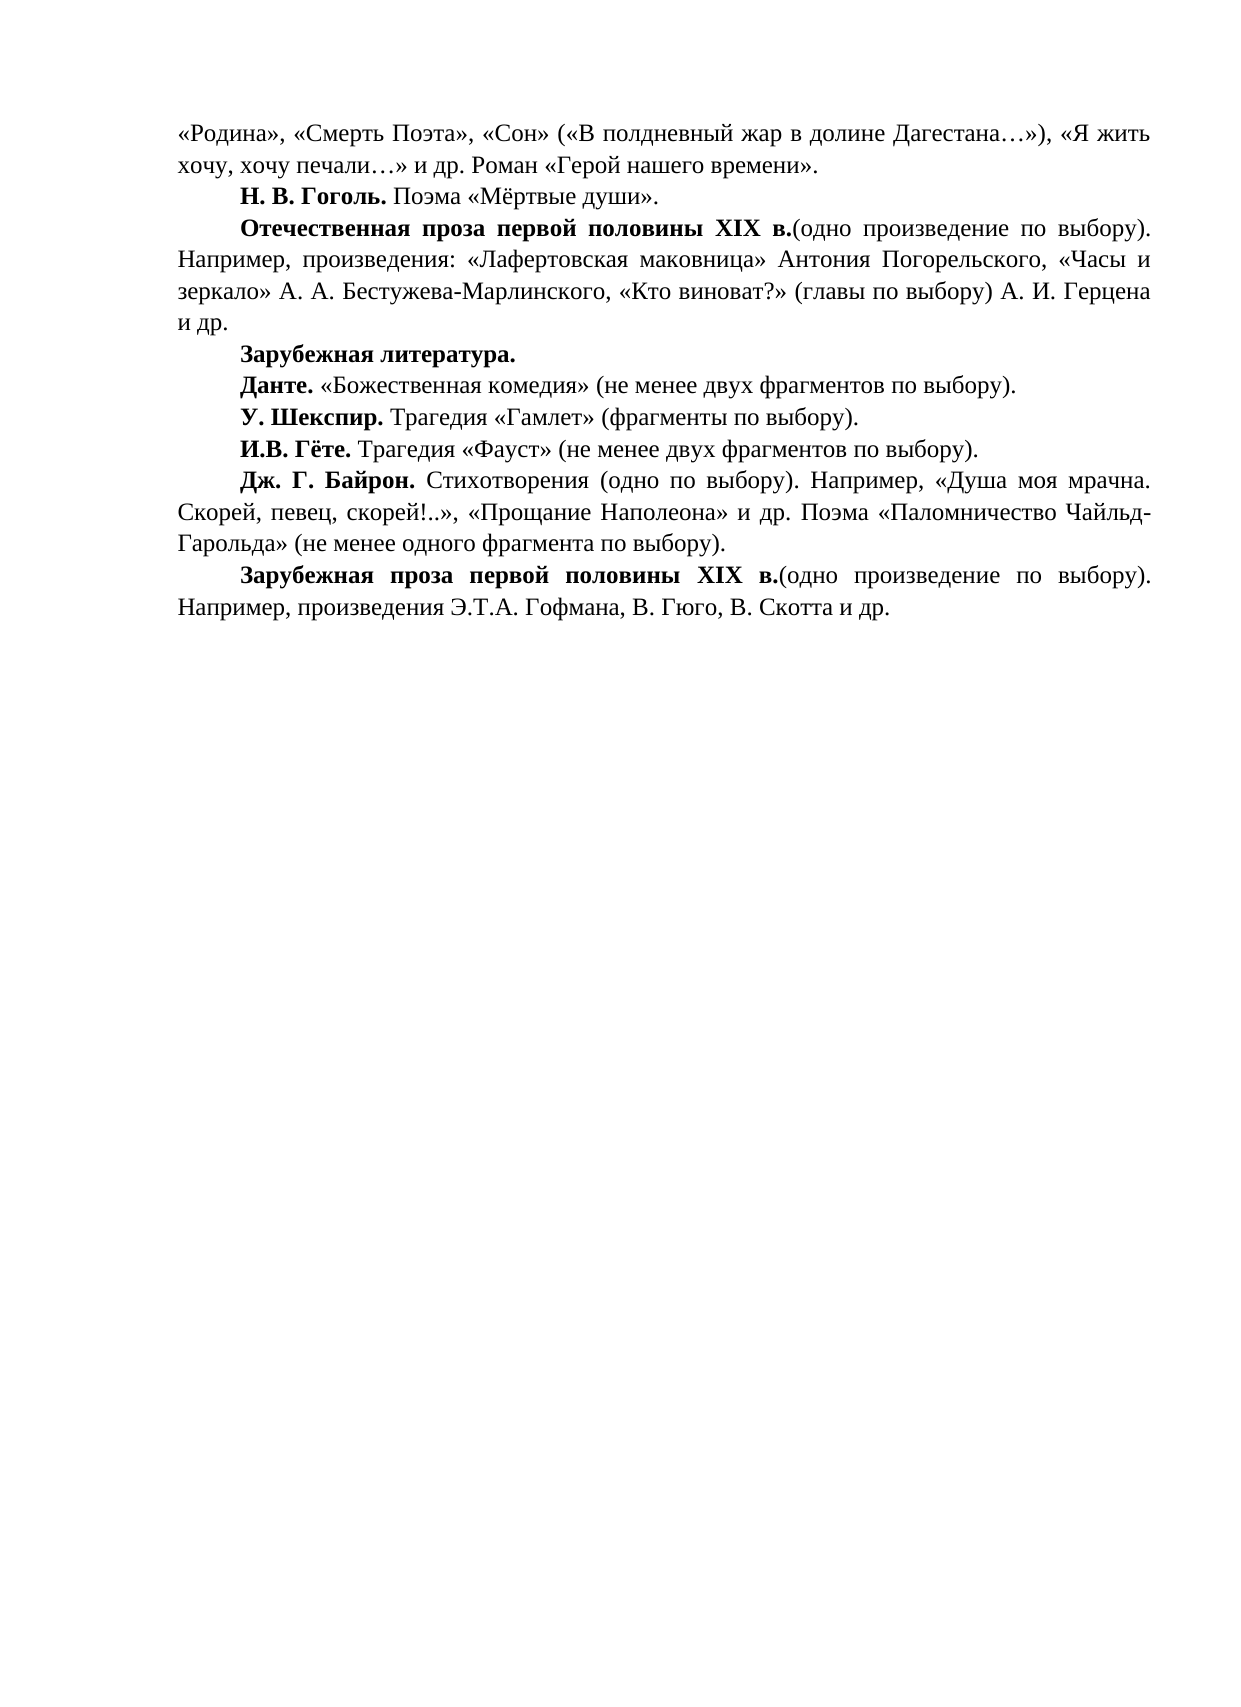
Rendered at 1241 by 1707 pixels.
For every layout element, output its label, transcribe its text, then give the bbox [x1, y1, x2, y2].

text Отечественная проза первой половины XIX в.‌(одно произведение по выбору). Например, произведения: «Лафертовская маковница» Антония Погорельского, «Часы и зеркало» А. А. Бестужева-Марлинского, «Кто виноват?» (главы по выбору) А. И. Герцена и др.‌‌ [177, 213, 1152, 336]
text Зарубежная проза первой половины XIX в.‌(одно произведение по выбору). Например, произведения Э.Т.А. Гофмана, В. Гюго, В. Скотта и др.‌‌ [177, 560, 1152, 620]
text Зарубежная литература. [177, 339, 1152, 368]
text Н. В. Гоголь. Поэма «Мёртвые души». [177, 181, 1152, 210]
text И.В. Гёте. Трагедия «Фауст» ‌(не менее двух фрагментов по выбору).‌‌ [177, 434, 1152, 462]
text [177, 118, 1152, 178]
text Данте. «Божественная комедия» ‌(не менее двух фрагментов по выбору).‌‌ [177, 371, 1152, 399]
text Дж. Г. Байрон. Стихотворения ‌(одно по выбору). Например, «Душа моя мрачна. Скорей, певец, скорей!..», «Прощание Наполеона» и др.‌‌ Поэма «Паломничество Чайльд-Гарольда» ‌(не менее одного фрагмента по выбору).‌‌ [177, 465, 1152, 557]
text У. Шекспир. Трагедия «Гамлет» ‌(фрагменты по выбору).‌‌ [177, 402, 1152, 431]
